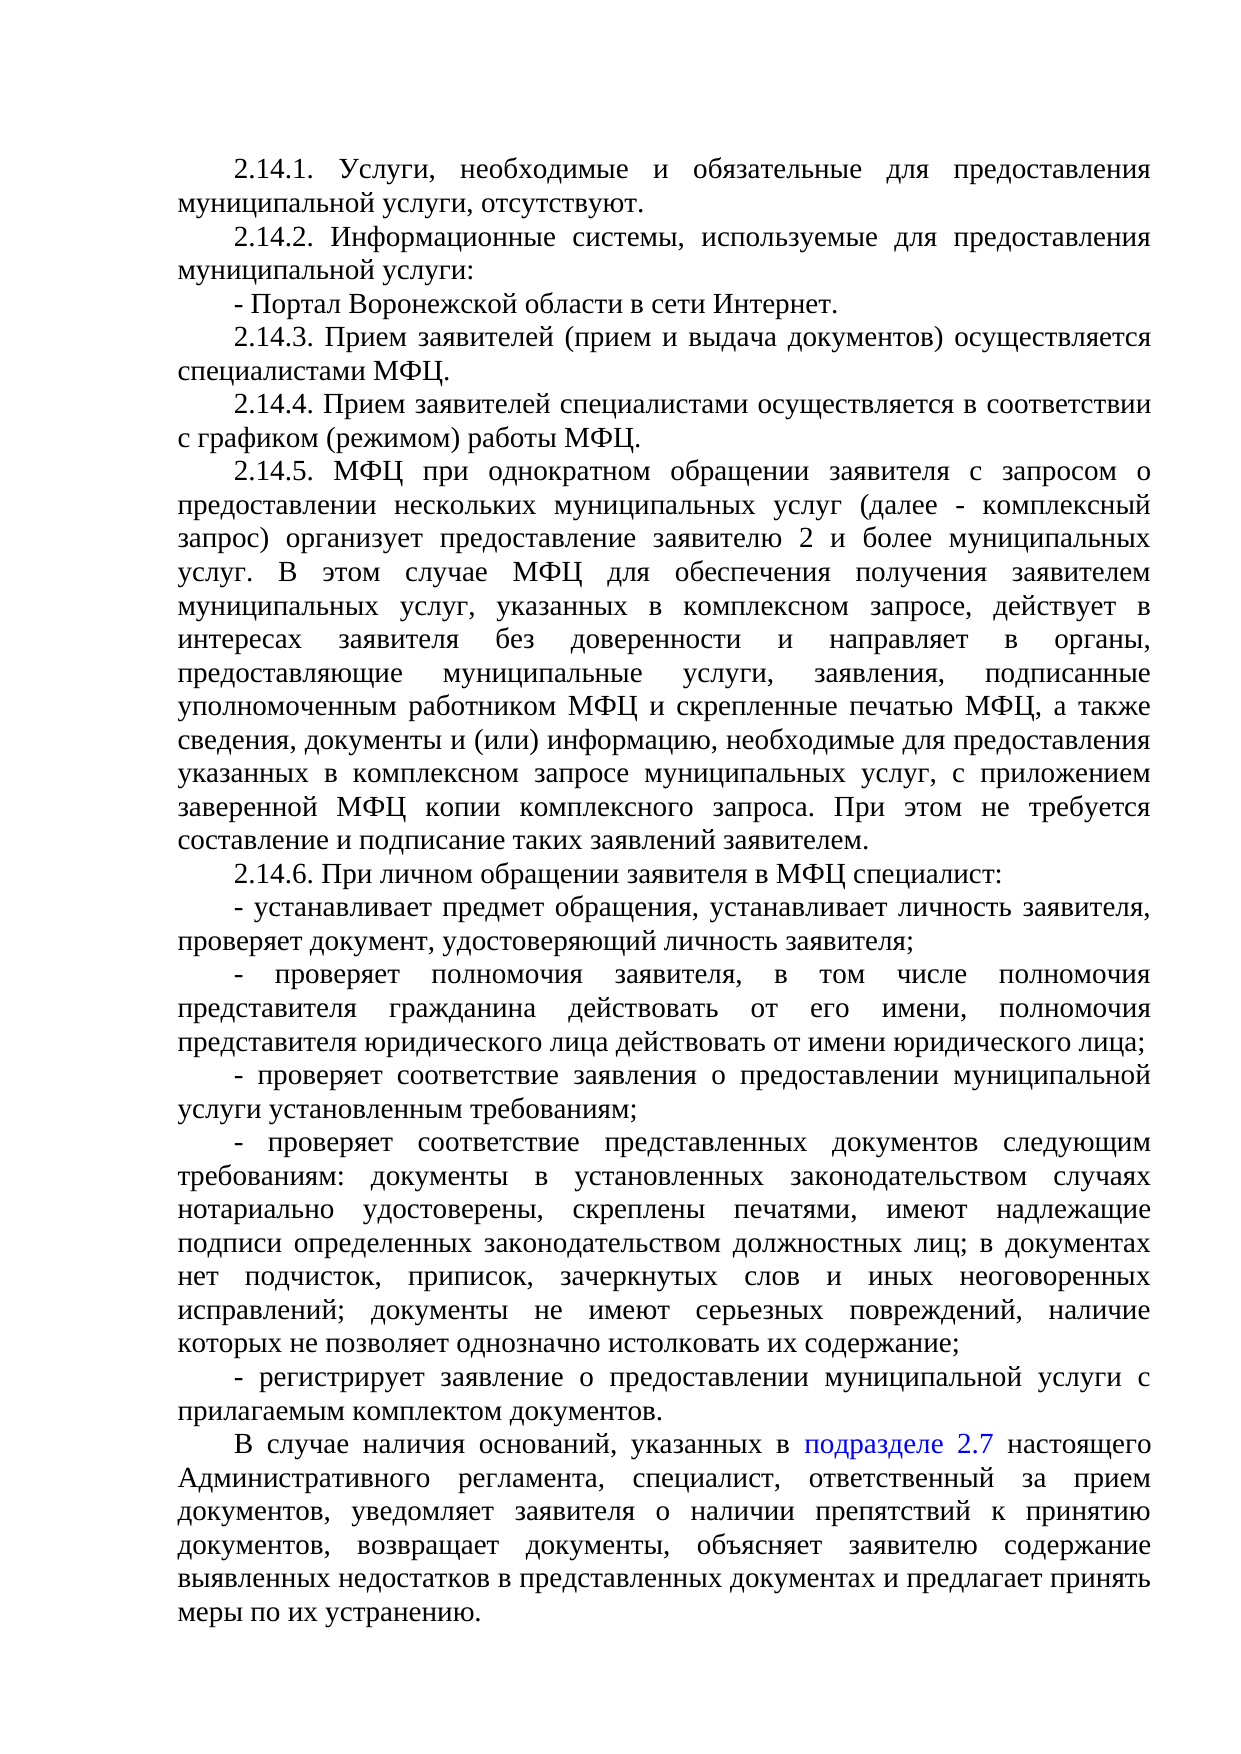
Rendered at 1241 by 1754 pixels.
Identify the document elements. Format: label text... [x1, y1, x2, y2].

text 2.14.4. Прием заявителей специалистами осуществляется в соответствии с графиком (режимом) работы МФЦ. [177, 386, 1152, 453]
text В случае наличия оснований, указанных в подразделе 2.7 настоящего Административного регламента, специалист, ответственный за прием документов, уведомляет заявителя о наличии препятствий к принятию документов, возвращает документы, объясняет заявителю содержание выявленных недостатков в представленных документах и предлагает принять меры по их устранению. [177, 1426, 1152, 1627]
text - Портал Воронежской области в сети Интернет. [177, 286, 1152, 319]
text - устанавливает предмет обращения, устанавливает личность заявителя, проверяет документ, удостоверяющий личность заявителя; [177, 889, 1152, 957]
text 2.14.2. Информационные системы, используемые для предоставления муниципальной услуги: [177, 219, 1152, 286]
text 2.14.5. МФЦ при однократном обращении заявителя с запросом о предоставлении нескольких муниципальных услуг (далее - комплексный запрос) организует предоставление заявителю 2 и более муниципальных услуг. В этом случае МФЦ для обеспечения получения заявителем муниципальных услуг, указанных в комплексном запросе, действует в интересах заявителя без доверенности и направляет в органы, предоставляющие муниципальные услуги, заявления, подписанные уполномоченным работником МФЦ и скрепленные печатью МФЦ, а также сведения, документы и (или) информацию, необходимые для предоставления указанных в комплексном запросе муниципальных услуг, с приложением заверенной МФЦ копии комплексного запроса. При этом не требуется составление и подписание таких заявлений заявителем. [177, 453, 1152, 856]
text 2.14.6. При личном обращении заявителя в МФЦ специалист: [177, 856, 1152, 889]
text - регистрирует заявление о предоставлении муниципальной услуги с прилагаемым комплектом документов. [177, 1359, 1152, 1426]
text 2.14.1. Услуги, необходимые и обязательные для предоставления муниципальной услуги, отсутствуют. [177, 152, 1152, 219]
text - проверяет полномочия заявителя, в том числе полномочия представителя гражданина действовать от его имени, полномочия представителя юридического лица действовать от имени юридического лица; [177, 957, 1152, 1057]
text - проверяет соответствие заявления о предоставлении муниципальной услуги установленным требованиям; [177, 1057, 1152, 1124]
text 2.14.3. Прием заявителей (прием и выдача документов) осуществляется специалистами МФЦ. [177, 319, 1152, 386]
text - проверяет соответствие представленных документов следующим требованиям: документы в установленных законодательством случаях нотариально удостоверены, скреплены печатями, имеют надлежащие подписи определенных законодательством должностных лиц; в документах нет подчисток, приписок, зачеркнутых слов и иных неоговоренных исправлений; документы не имеют серьезных повреждений, наличие которых не позволяет однозначно истолковать их содержание; [177, 1124, 1152, 1359]
